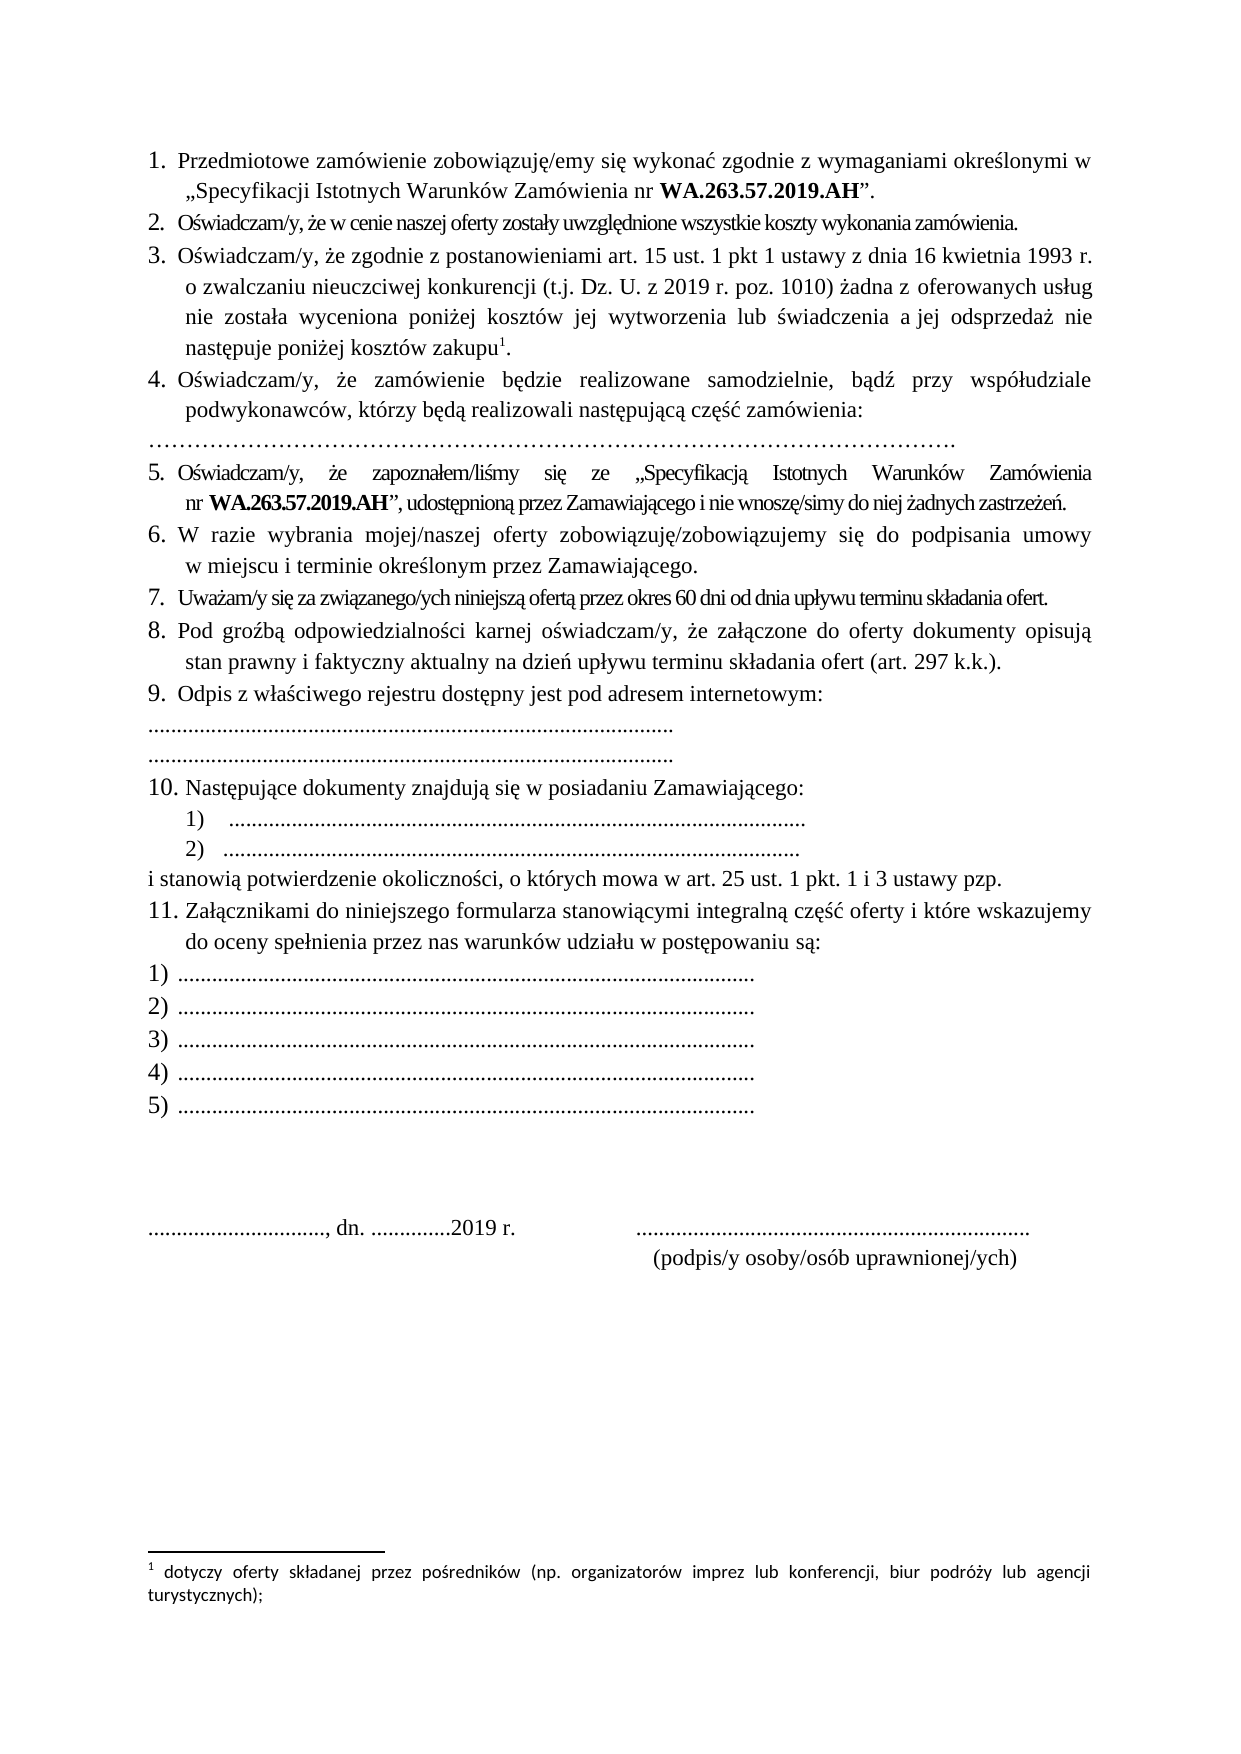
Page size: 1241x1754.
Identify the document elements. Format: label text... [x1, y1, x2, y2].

list Odpis z właściwego rejestru dostępny jest pod adresem internetowym: [148, 678, 1093, 707]
text ……………………………………………………………………………………………. [148, 427, 1093, 453]
list Uważam/y się za związanego/ych niniejszą ofertą przez okres 60 dni od dnia upływu terminu składania ofert. [148, 582, 1093, 611]
list ..................................................................................................... [185, 835, 1093, 861]
list ..................................................................................................... [148, 958, 1093, 987]
list Następujące dokumenty znajdują się w posiadaniu Zamawiającego: [148, 772, 1093, 800]
list ..................................................................................................... [185, 805, 1093, 831]
list Oświadczam/y, że zapoznałem/liśmy się ze „Specyfikacją Istotnych Warunków Zamówienia nr WA.263.57.2019.AH”, udostępnioną przez Zamawiającego i nie wnoszę/simy do niej żadnych zastrzeżeń. [148, 457, 1093, 516]
list ..................................................................................................... [148, 1024, 1093, 1053]
text (podpis/y osoby/osób uprawnionej/ych) [148, 1244, 1093, 1270]
text ..............................., dn. ..............2019 r. ..................................................................... [148, 1214, 1093, 1240]
list ..................................................................................................... [148, 1090, 1093, 1119]
list ..................................................................................................... [148, 991, 1093, 1020]
list Pod groźbą odpowiedzialności karnej oświadczam/y, że załączone do oferty dokumenty opisują stan prawny i faktyczny aktualny na dzień upływu terminu składania ofert (art. 297 k.k.). [148, 615, 1093, 674]
list ..................................................................................................... [148, 1057, 1093, 1086]
text ............................................................................................ [148, 711, 1093, 738]
list W razie wybrania mojej/naszej oferty zobowiązuję/zobowiązujemy się do podpisania umowy w miejscu i terminie określonym przez Zamawiającego. [148, 519, 1093, 578]
list Załącznikami do niniejszego formularza stanowiącymi integralną część oferty i które wskazujemy do oceny spełnienia przez nas warunków udziału w postępowaniu są: [148, 895, 1093, 954]
list Przedmiotowe zamówienie zobowiązuję/emy się wykonać zgodnie z wymaganiami określonymi w „Specyfikacji Istotnych Warunków Zamówienia nr WA.263.57.2019.AH”. [148, 145, 1093, 204]
text i stanowią potwierdzenie okoliczności, o których mowa w art. 25 ust. 1 pkt. 1 i 3 ustawy pzp. [148, 865, 1093, 891]
list Oświadczam/y, że w cenie naszej oferty zostały uwzględnione wszystkie koszty wykonania zamówienia. [148, 207, 1093, 236]
list Oświadczam/y, że zamówienie będzie realizowane samodzielnie, bądź przy współudziale podwykonawców, którzy będą realizowali następującą część zamówienia: [148, 364, 1093, 423]
list Oświadczam/y, że zgodnie z postanowieniami art. 15 ust. 1 pkt 1 ustawy z dnia 16 kwietnia 1993 r. o zwalczaniu nieuczciwej konkurencji (t.j. Dz. U. z 2019 r. poz. 1010) żadna z oferowanych usług nie została wyceniona poniżej kosztów jej wytworzenia lub świadczenia a jej odsprzedaż nie następuje poniżej kosztów zakupu. [148, 241, 1093, 360]
text ............................................................................................ [148, 741, 1093, 768]
